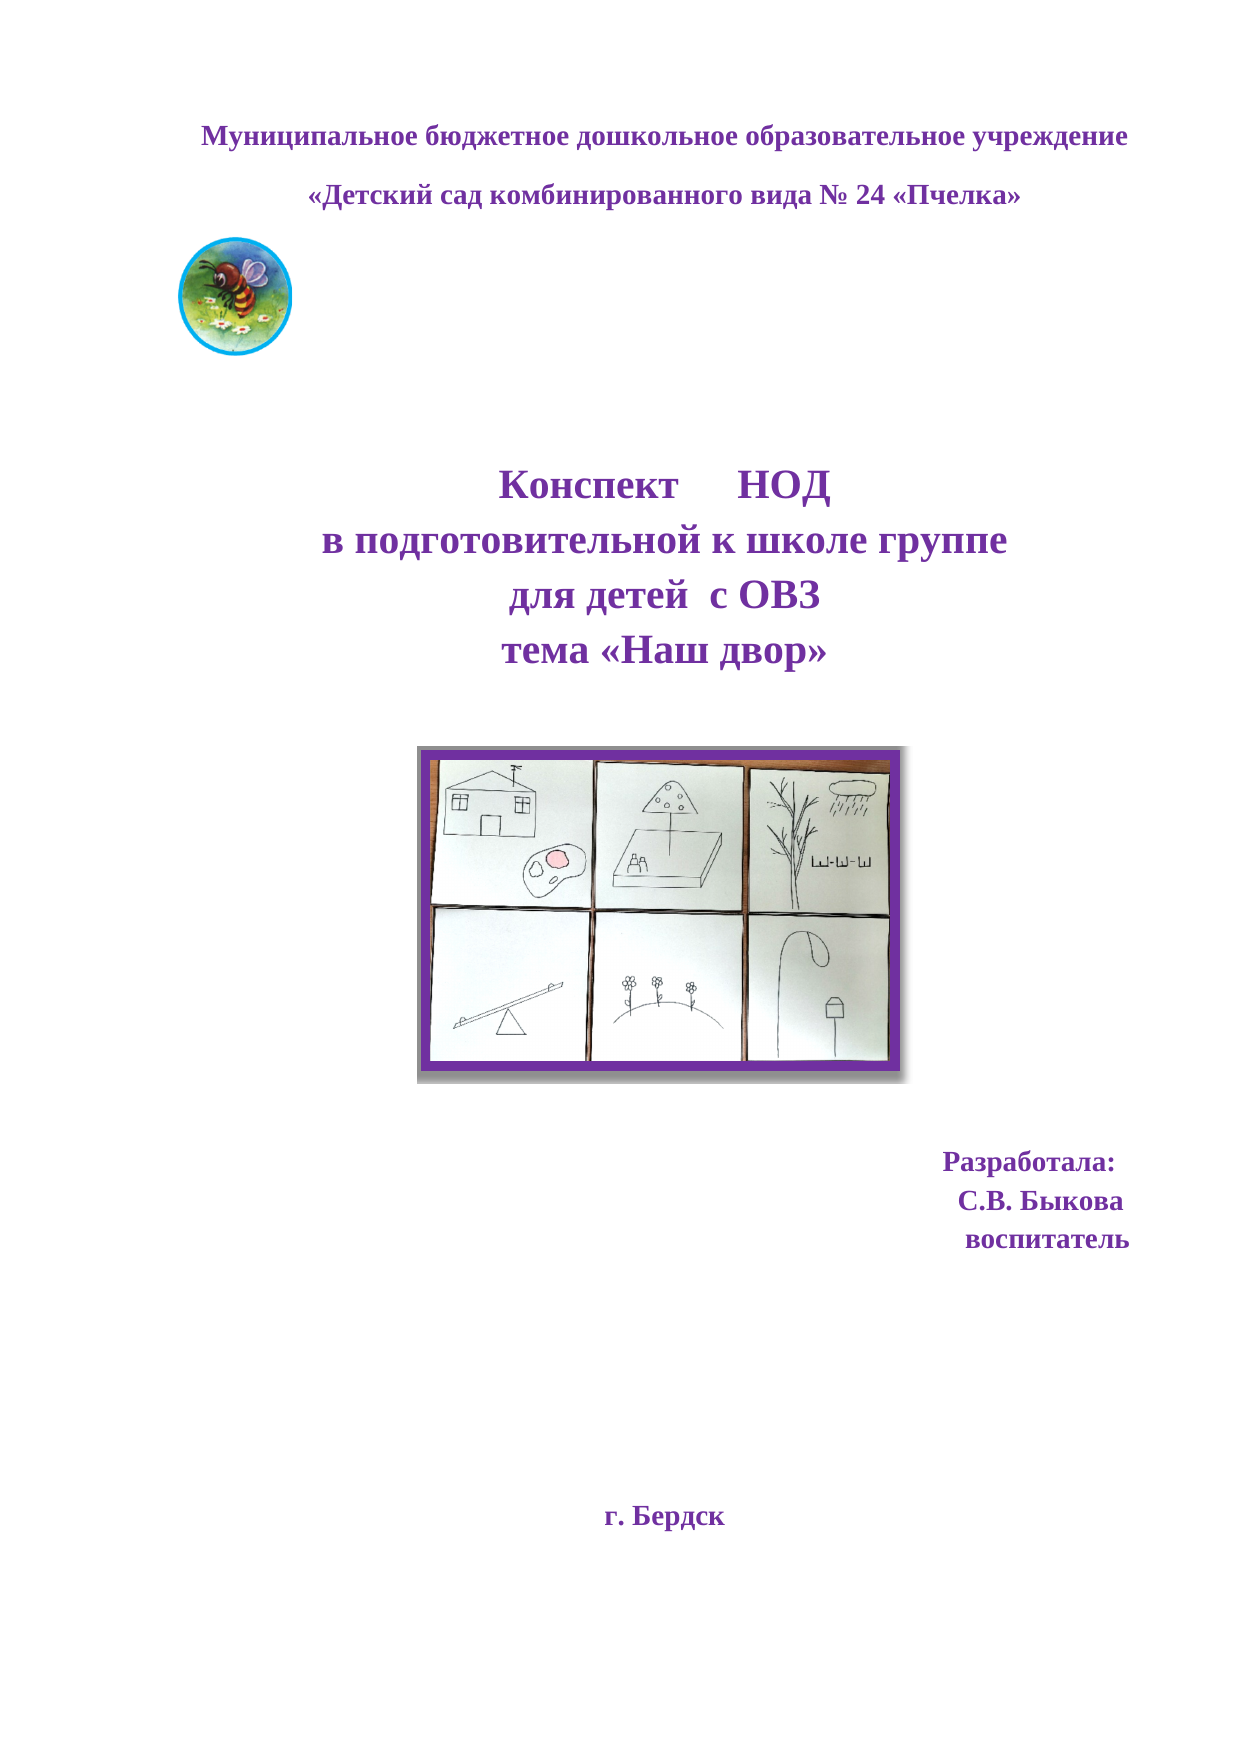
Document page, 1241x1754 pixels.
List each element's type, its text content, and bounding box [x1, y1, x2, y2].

text тема «Наш двор» [177, 625, 1152, 673]
text С.В. Быкова [177, 1183, 1152, 1217]
picture [177, 236, 293, 356]
text г. Бердск [177, 1498, 1152, 1531]
picture [430, 760, 890, 1061]
text «Детский сад комбинированного вида № 24 «Пчелка» [177, 177, 1152, 211]
text в подготовительной к школе группе [177, 514, 1152, 562]
text Конспект НОД [177, 459, 1152, 507]
text Муниципальное бюджетное дошкольное образовательное учреждение [177, 118, 1152, 152]
text воспитатель [177, 1222, 1152, 1255]
picture [183, 242, 288, 351]
text для детей с ОВЗ [177, 569, 1152, 617]
picture [246, 306, 293, 356]
text Разработала: [177, 1144, 1152, 1178]
